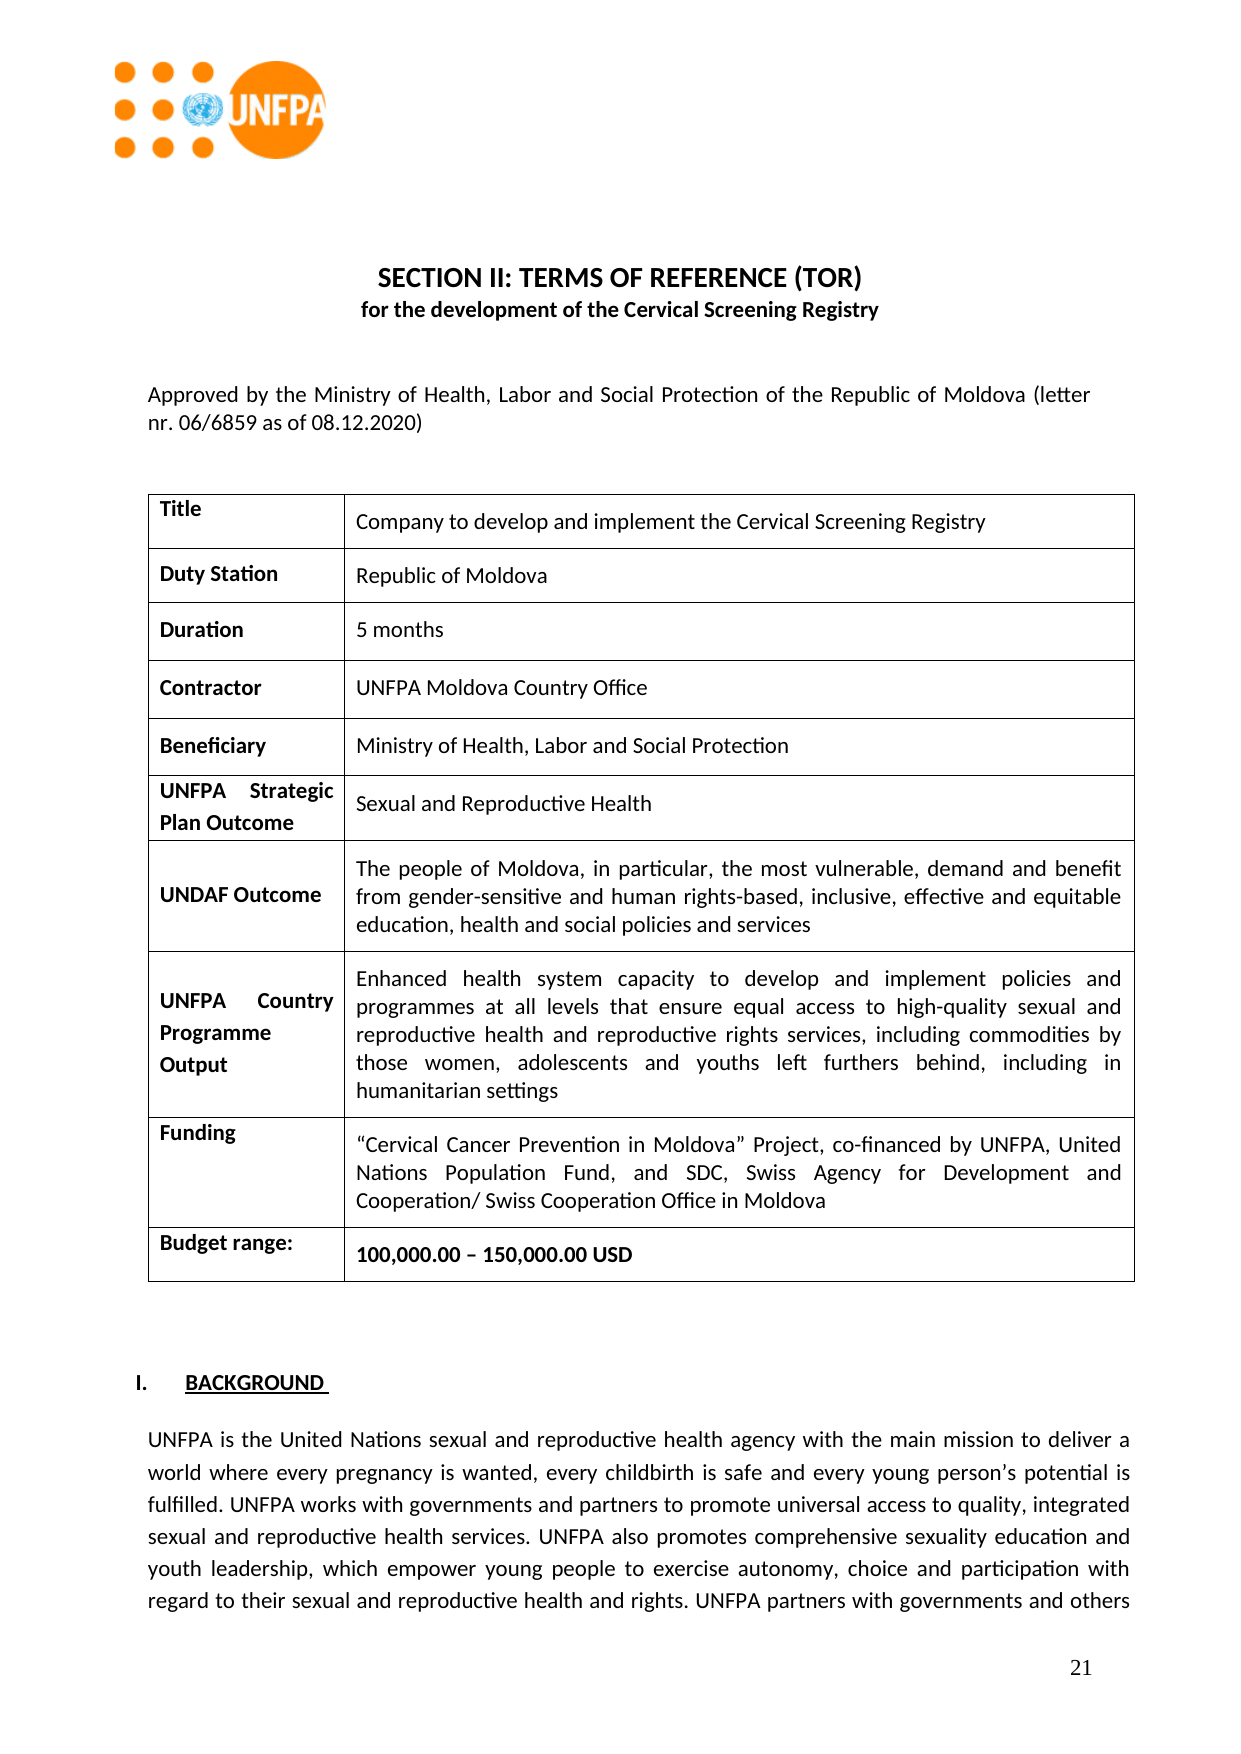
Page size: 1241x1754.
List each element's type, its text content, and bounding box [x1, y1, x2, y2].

table_cell UNFPA Country Programme Output [149, 952, 344, 1117]
list BACKGROUND [148, 1368, 1092, 1396]
table_header Company to develop and implement the Cervical Screening Registry [345, 495, 1134, 547]
table_header Title [149, 495, 344, 547]
table_cell Funding [149, 1118, 344, 1227]
table_cell Budget range: [149, 1228, 344, 1281]
table_cell Enhanced health system capacity to develop and implement policies and programmes at all levels that ensure equal access to high-quality sexual and reproductive health and reproductive rights services, including commodities by those women, adolescents and youths left furthers behind, including in humanitarian settings [345, 952, 1134, 1117]
table_cell The people of Moldova, in particular, the most vulnerable, demand and benefit from gender-sensitive and human rights-based, inclusive, effective and equitable education, health and social policies and services [345, 841, 1134, 951]
table_cell Beneficiary [149, 719, 344, 775]
table_cell Duration [149, 603, 344, 659]
subtitle Section II: Terms of Reference (TOR) [148, 259, 1092, 295]
table_cell UNFPA Moldova Country Office [345, 661, 1134, 717]
table_cell 100,000.00 – 150,000.00 USD [345, 1228, 1134, 1281]
table_cell UNDAF Outcome [149, 841, 344, 951]
table_cell Ministry of Health, Labor and Social Protection [345, 719, 1134, 775]
table_cell 5 months [345, 603, 1134, 659]
text Approved by the Ministry of Health, Labor and Social Protection of the Republic of Moldova (letter nr. 06/6859 as of 08.12.2020) [148, 380, 1092, 436]
table_cell Contractor [149, 661, 344, 717]
table_cell Republic of Moldova [345, 549, 1134, 602]
picture [114, 61, 326, 159]
table_cell Duty Station [149, 549, 344, 602]
text for the development of the Cervical Screening Registry [148, 295, 1092, 323]
table_cell UNFPA Strategic Plan Outcome [149, 776, 344, 840]
table_cell Sexual and Reproductive Health [345, 776, 1134, 840]
table_cell “Cervical Cancer Prevention in Moldova” Project, co-financed by UNFPA, United Nations Population Fund, and SDC, Swiss Agency for Development and Cooperation/ Swiss Cooperation Office in Moldova [345, 1118, 1134, 1227]
